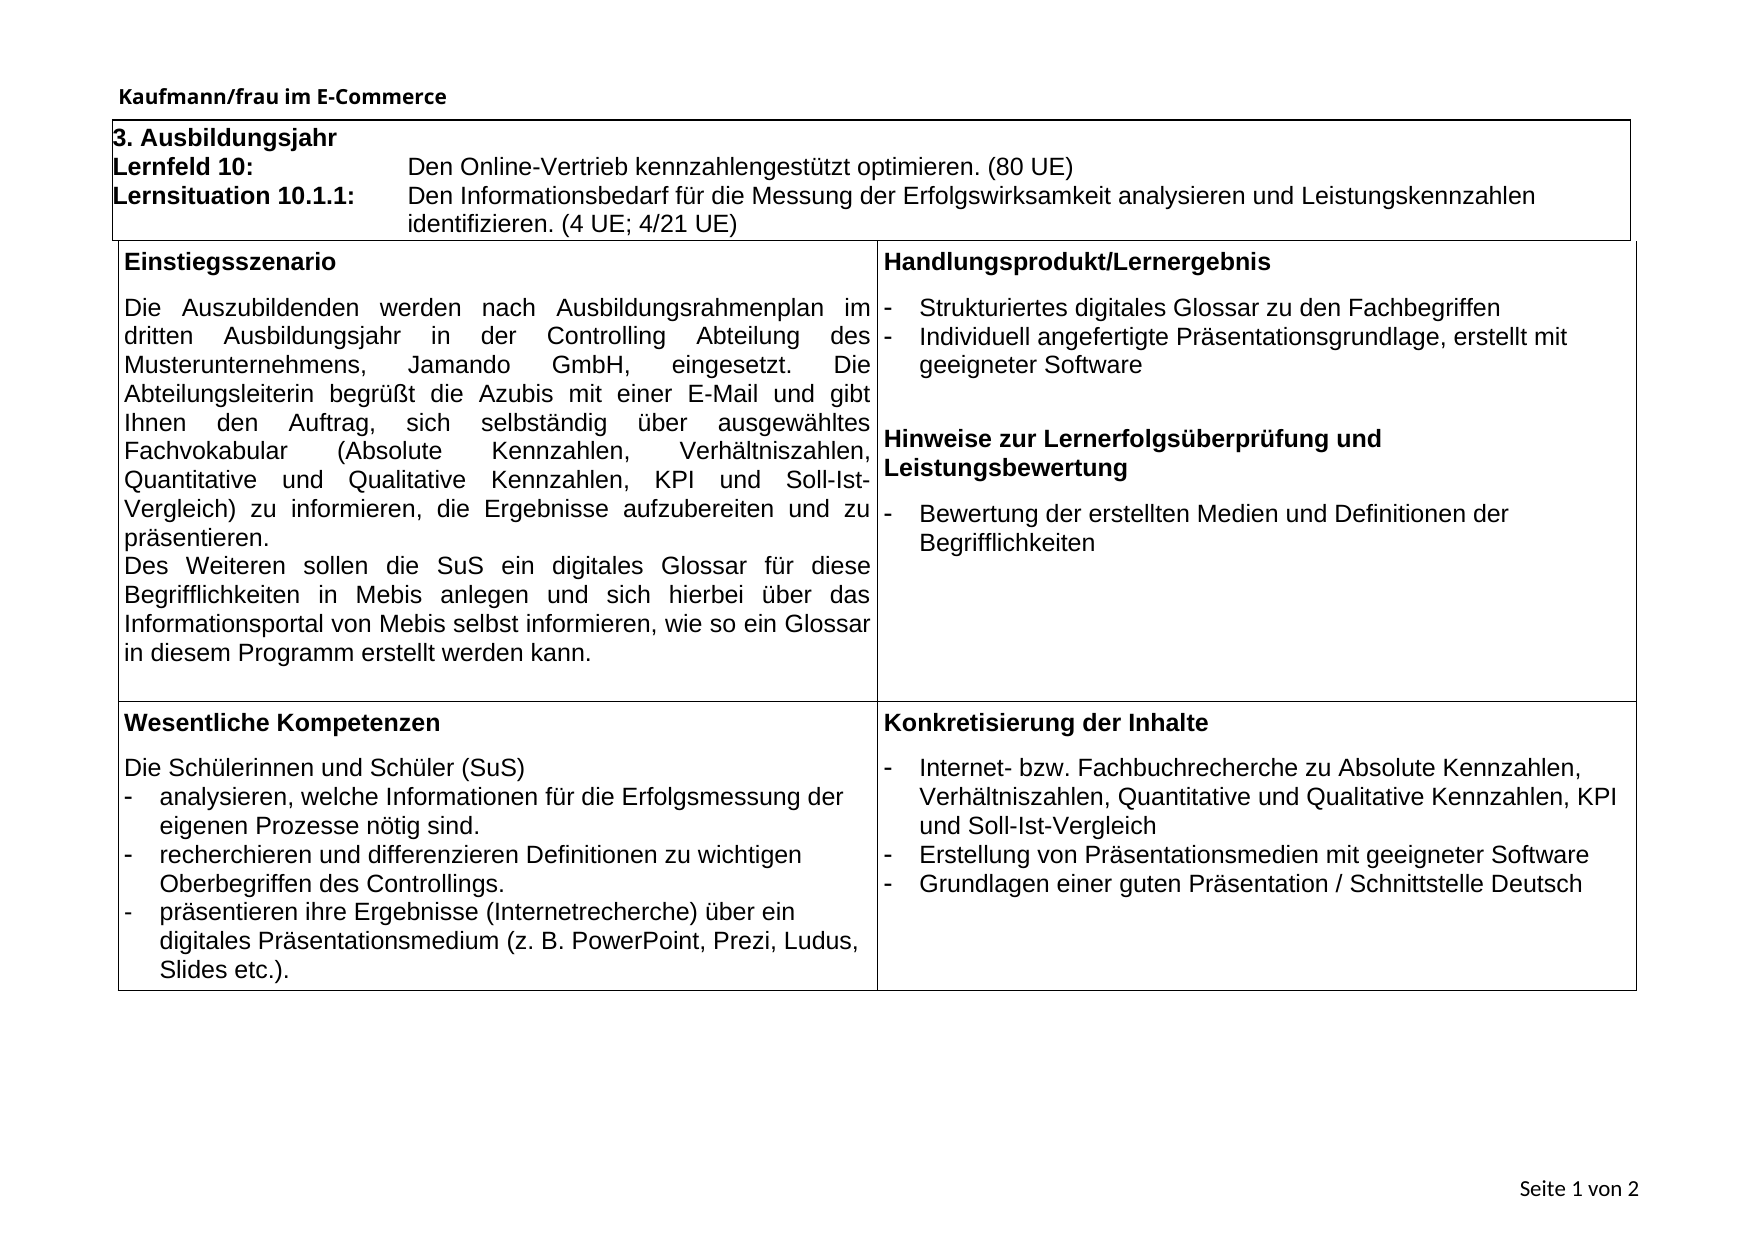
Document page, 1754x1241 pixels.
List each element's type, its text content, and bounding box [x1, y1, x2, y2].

table_header 3. Ausbildungsjahr Lernfeld 10: Den Online-Vertrieb kennzahlengestützt optimieren. (80 UE) Lernsituation 10.1.1: Den Informationsbedarf für die Messung der Erfolgswirksamkeit analysieren und Leistungskennzahlen identifizieren. (4 UE; 4/21 UE) [113, 121, 1630, 240]
table_header Handlungsprodukt/Lernergebnis Strukturiertes digitales Glossar zu den Fachbegriffen Individuell angefertigte Präsentationsgrundlage, erstellt mit geeigneter Software Hinweise zur Lernerfolgsüberprüfung und Leistungsbewertung Bewertung der erstellten Medien und Definitionen der Begrifflichkeiten [878, 241, 1636, 701]
table_cell Konkretisierung der Inhalte Internet- bzw. Fachbuchrecherche zu Absolute Kennzahlen, Verhältniszahlen, Quantitative und Qualitative Kennzahlen, KPI und Soll-Ist-Vergleich Erstellung von Präsentationsmedien mit geeigneter Software Grundlagen einer guten Präsentation / Schnittstelle Deutsch [878, 702, 1636, 989]
table_header Einstiegsszenario Die Auszubildenden werden nach Ausbildungsrahmenplan im dritten Ausbildungsjahr in der Controlling Abteilung des Musterunternehmens, Jamando GmbH, eingesetzt. Die Abteilungsleiterin begrüßt die Azubis mit einer E-Mail und gibt Ihnen den Auftrag, sich selbständig über ausgewähltes Fachvokabular (Absolute Kennzahlen, Verhältniszahlen, Quantitative und Qualitative Kennzahlen, KPI und Soll-Ist-Vergleich) zu informieren, die Ergebnisse aufzubereiten und zu präsentieren. Des Weiteren sollen die SuS ein digitales Glossar für diese Begrifflichkeiten in Mebis anlegen und sich hierbei über das Informationsportal von Mebis selbst informieren, wie so ein Glossar in diesem Programm erstellt werden kann. [119, 241, 877, 701]
table_cell Wesentliche Kompetenzen Die Schülerinnen und Schüler (SuS) analysieren, welche Informationen für die Erfolgsmessung der eigenen Prozesse nötig sind. recherchieren und differenzieren Definitionen zu wichtigen Oberbegriffen des Controllings. - präsentieren ihre Ergebnisse (Internetrecherche) über ein digitales Präsentationsmedium (z. B. PowerPoint, Prezi, Ludus, Slides etc.). [119, 702, 877, 989]
